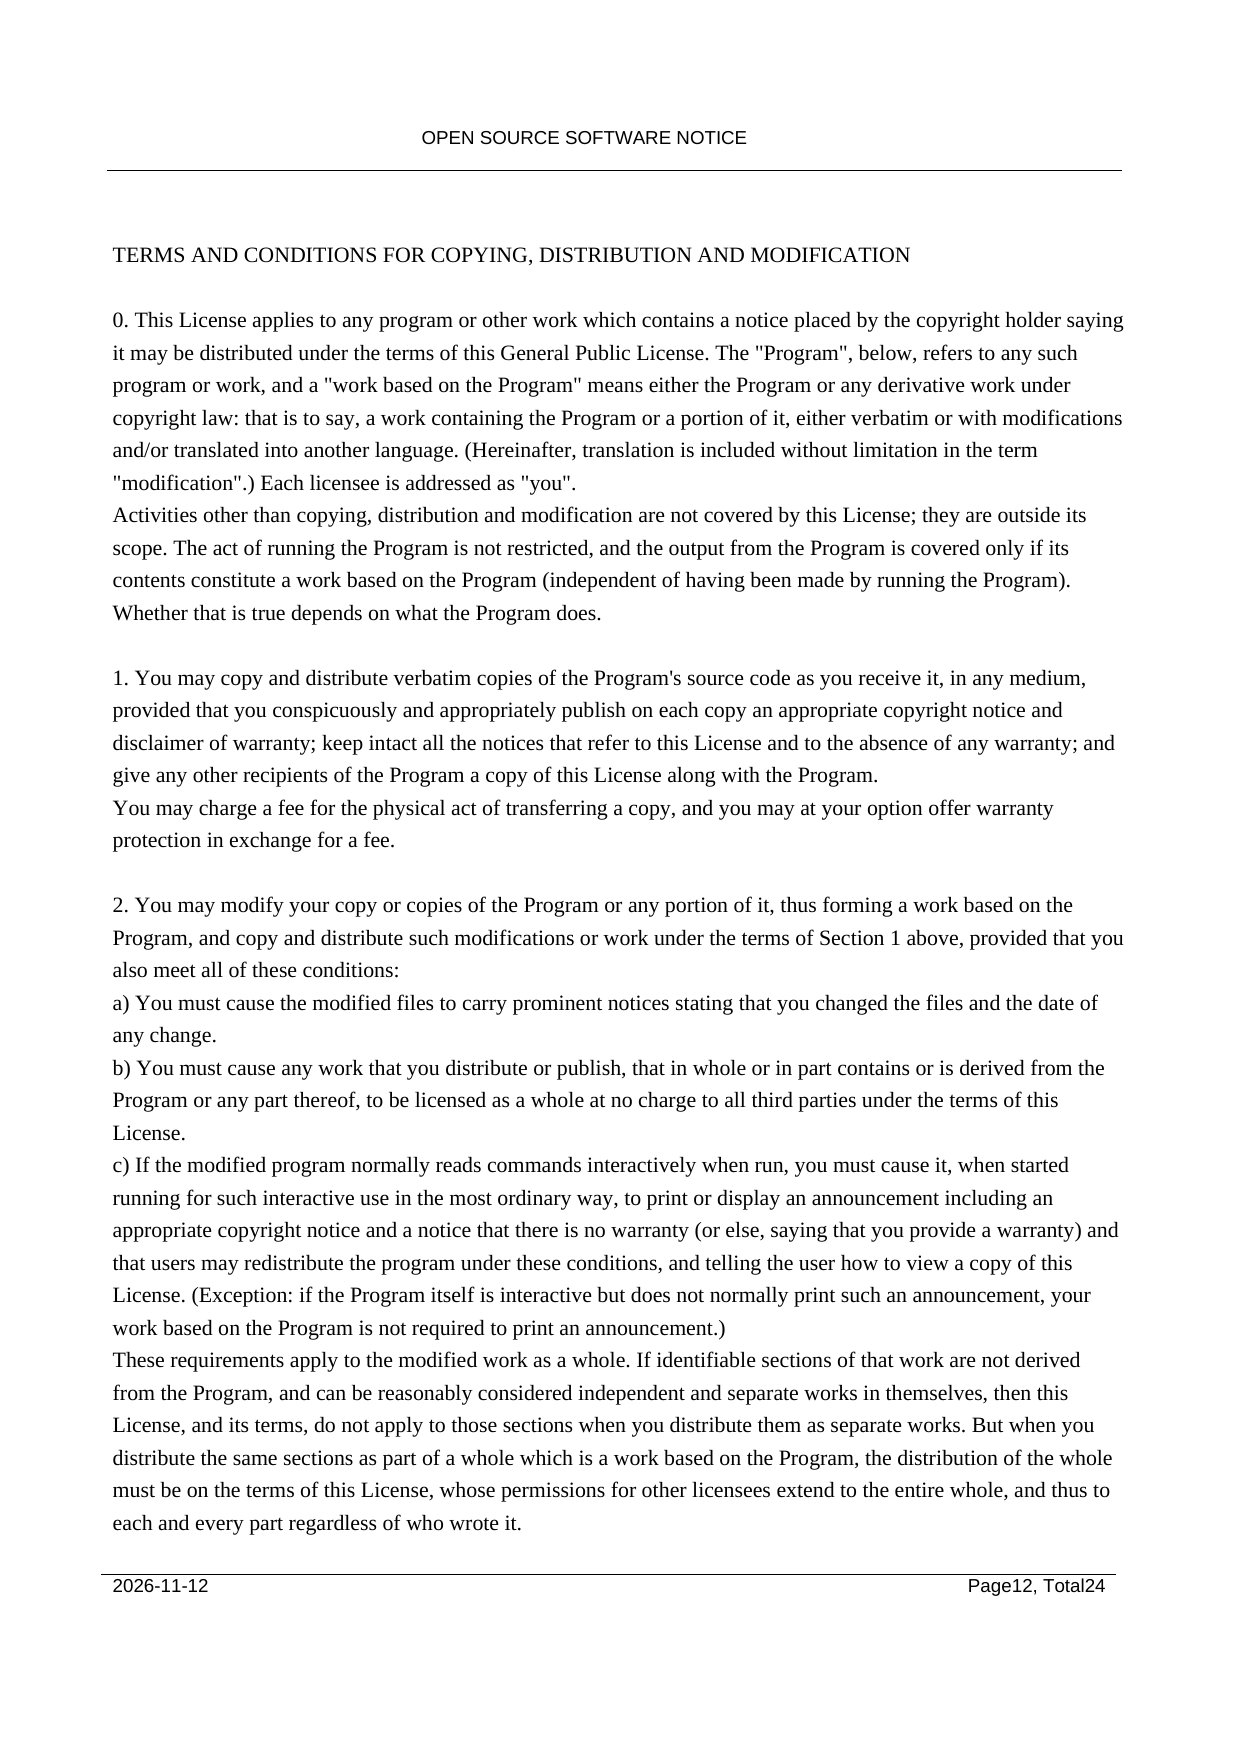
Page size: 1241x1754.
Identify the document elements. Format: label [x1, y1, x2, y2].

text [112, 206, 1128, 1539]
